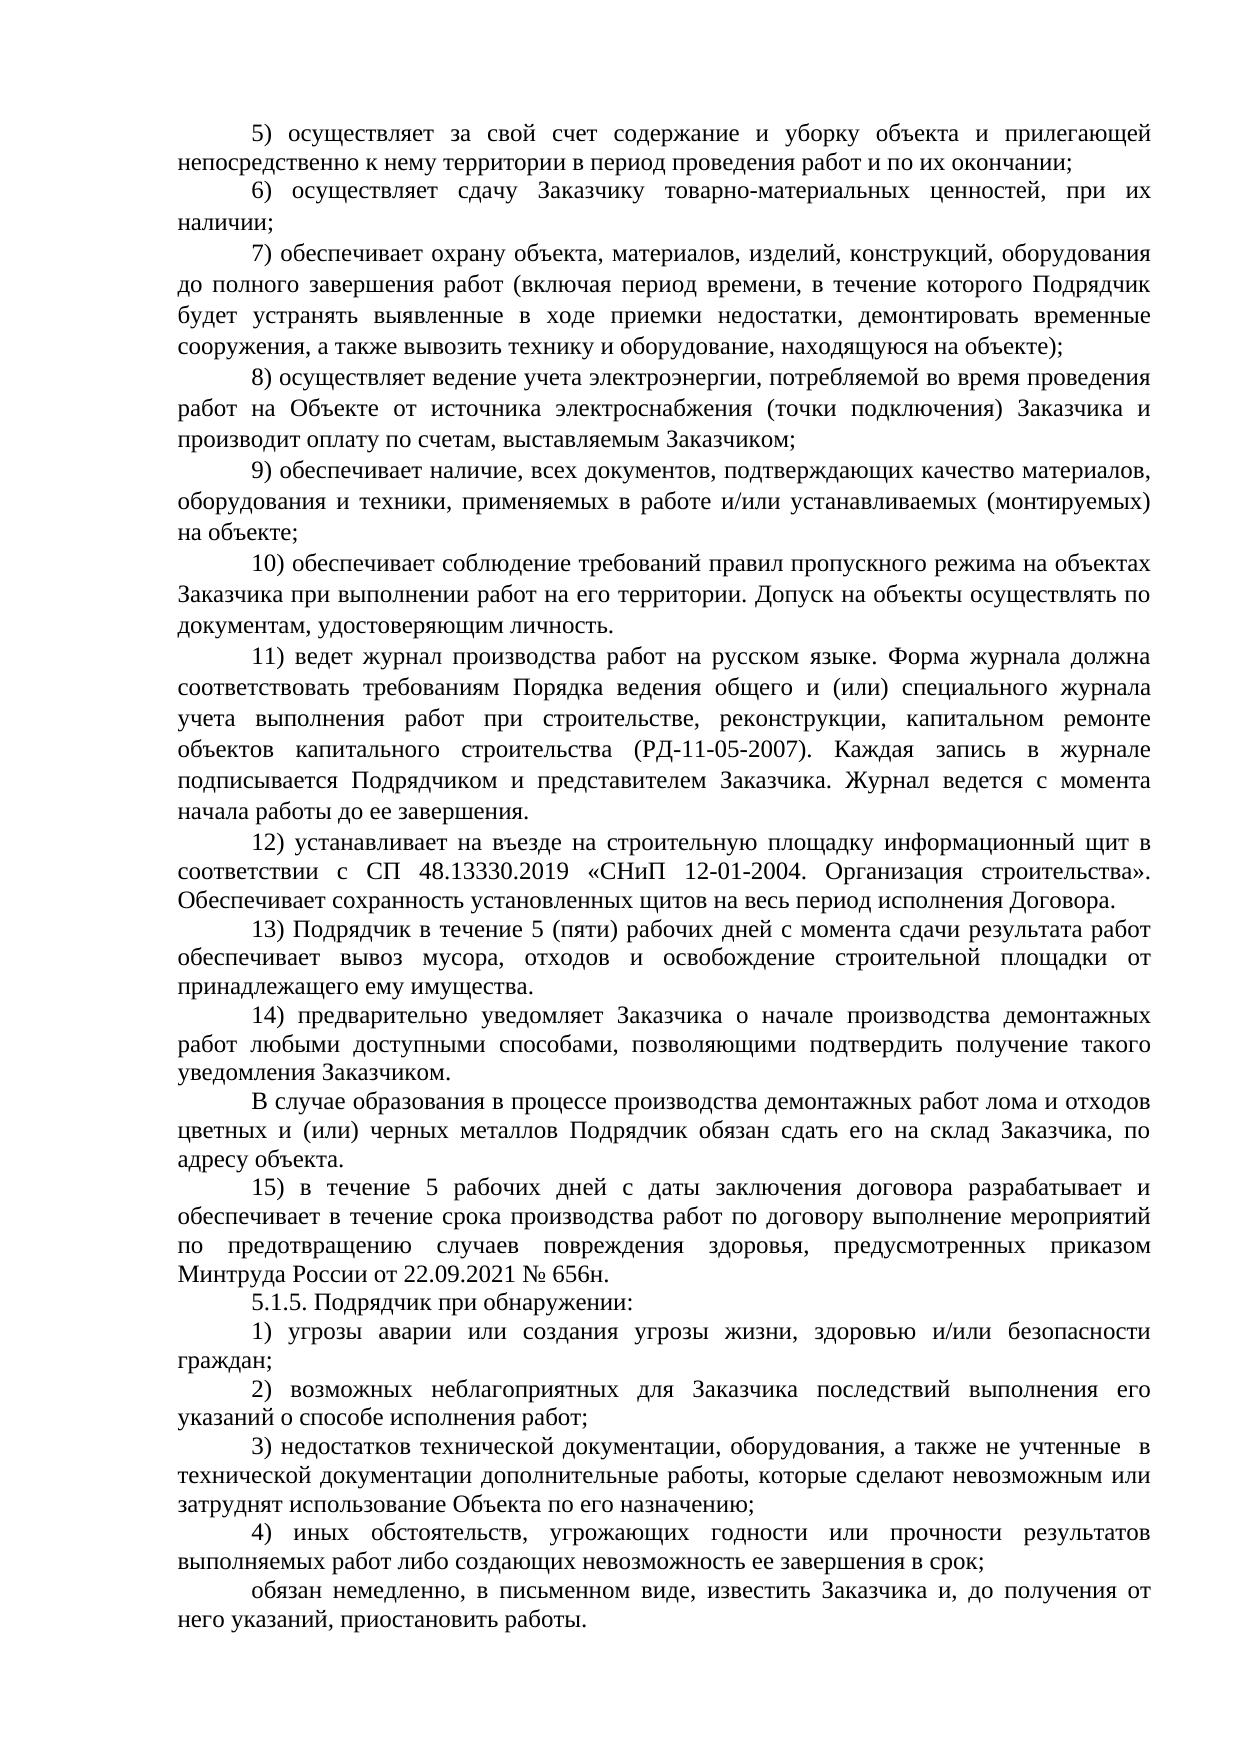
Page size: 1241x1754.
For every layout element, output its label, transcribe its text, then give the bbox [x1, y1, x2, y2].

text 1) угрозы аварии или создания угрозы жизни, здоровью и/или безопасности граждан; [177, 1316, 1152, 1374]
text 13) Подрядчик в течение 5 (пяти) рабочих дней с момента сдачи результата работ обеспечивает вывоз мусора, отходов и освобождение строительной площадки от принадлежащего ему имущества. [177, 914, 1152, 1000]
text 12) устанавливает на въезде на строительную площадку информационный щит в соответствии с СП 48.13330.2019 «СНиП 12-01-2004. Организация строительства». Обеспечивает сохранность установленных щитов на весь период исполнения Договора. [177, 827, 1152, 914]
text 11) ведет журнал производства работ на русском языке. Форма журнала должна соответствовать требованиям Порядка ведения общего и (или) специального журнала учета выполнения работ при строительстве, реконструкции, капитальном ремонте объектов капитального строительства (РД-11-05-2007). Каждая запись в журнале подписывается Подрядчиком и представителем Заказчика. Журнал ведется с момента начала работы до ее завершения. [177, 641, 1152, 825]
text 6) осуществляет сдачу Заказчику товарно-материальных ценностей, при их наличии; [177, 176, 1152, 235]
text 5.1.5. Подрядчик при обнаружении: [177, 1287, 1152, 1316]
text 4) иных обстоятельств, угрожающих годности или прочности результатов выполняемых работ либо создающих невозможность ее завершения в срок; [177, 1517, 1152, 1575]
text 7) обеспечивает охрану объекта, материалов, изделий, конструкций, оборудования до полного завершения работ (включая период времени, в течение которого Подрядчик будет устранять выявленные в ходе приемки недостатки, демонтировать временные сооружения, а также вывозить технику и оборудование, находящуюся на объекте); [177, 238, 1152, 359]
text 14) предварительно уведомляет Заказчика о начале производства демонтажных работ любыми доступными способами, позволяющими подтвердить получение такого уведомления Заказчиком. [177, 1000, 1152, 1086]
text В случае образования в процессе производства демонтажных работ лома и отходов цветных и (или) черных металлов Подрядчик обязан сдать его на склад Заказчика, по адресу объекта. [177, 1086, 1152, 1172]
text 2) возможных неблагоприятных для Заказчика последствий выполнения его указаний о способе исполнения работ; [177, 1374, 1152, 1431]
text 8) осуществляет ведение учета электроэнергии, потребляемой во время проведения работ на Объекте от источника электроснабжения (точки подключения) Заказчика и производит оплату по счетам, выставляемым Заказчиком; [177, 362, 1152, 453]
text обязан немедленно, в письменном виде, известить Заказчика и, до получения от него указаний, приостановить работы. [177, 1575, 1152, 1632]
text 10) обеспечивает соблюдение требований правил пропускного режима на объектах Заказчика при выполнении работ на его территории. Допуск на объекты осуществлять по документам, удостоверяющим личность. [177, 548, 1152, 639]
text 9) обеспечивает наличие, всех документов, подтверждающих качество материалов, оборудования и техники, применяемых в работе и/или устанавливаемых (монтируемых) на объекте; [177, 455, 1152, 546]
text 5) осуществляет за свой счет содержание и уборку объекта и прилегающей непосредственно к нему территории в период проведения работ и по их окончании; [177, 118, 1152, 176]
text 3) недостатков технической документации, оборудования, а также не учтенные в технической документации дополнительные работы, которые сделают невозможным или затруднят использование Объекта по его назначению; [177, 1431, 1152, 1517]
text 15) в течение 5 рабочих дней с даты заключения договора разрабатывает и обеспечивает в течение срока производства работ по договору выполнение мероприятий по предотвращению случаев повреждения здоровья, предусмотренных приказом Минтруда России от 22.09.2021 № 656н. [177, 1172, 1152, 1287]
